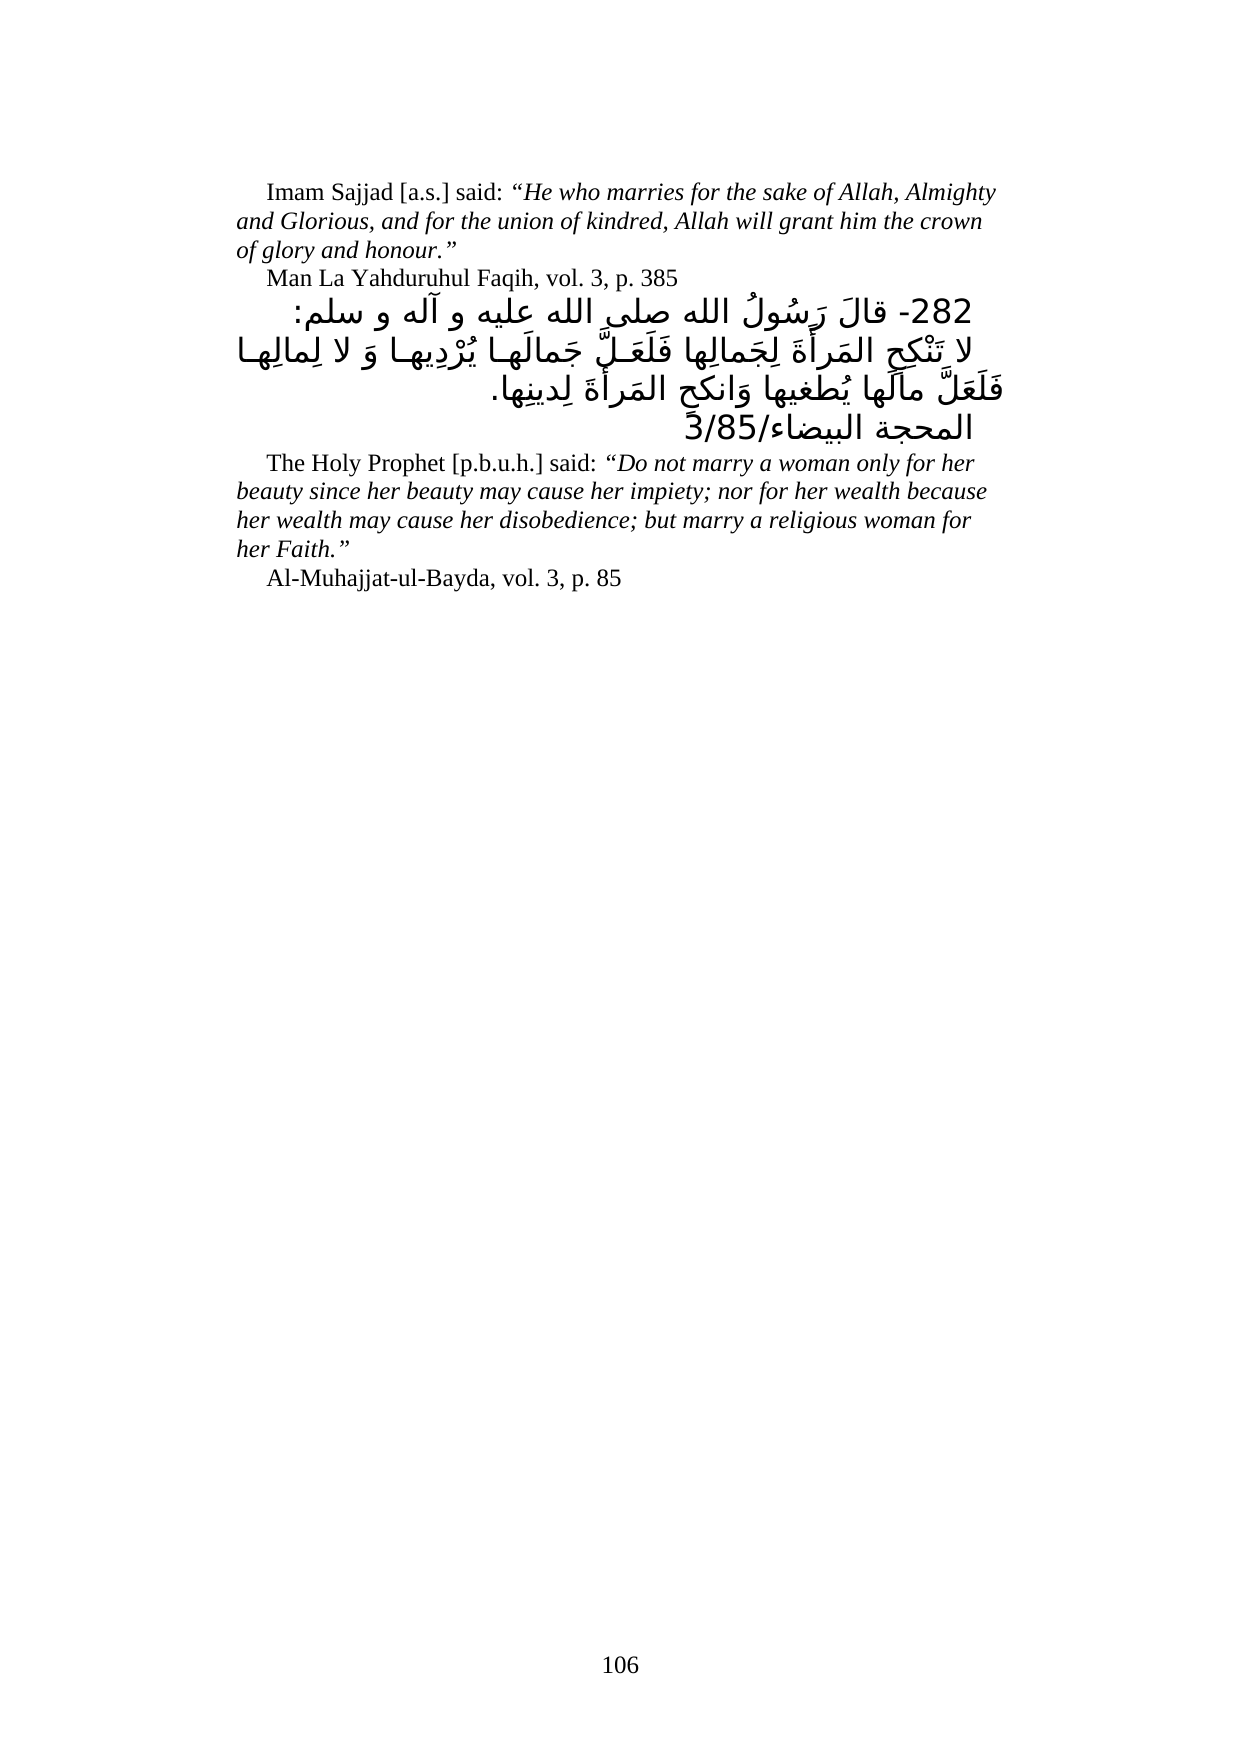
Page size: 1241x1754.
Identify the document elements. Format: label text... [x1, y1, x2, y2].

text Al-Muhajjat-ul-Bayda, vol. 3, p. 85 [236, 563, 1004, 591]
text المحجة البيضاء/3/85 [236, 409, 1004, 448]
text Imam Sajjad [a.s.] said: “He who marries for the sake of Allah, Almighty and Glorious, and for the union of kindred, Allah will grant him the crown of glory and honour.” [236, 177, 1004, 263]
text The Holy Prophet [p.b.u.h.] said: “Do not marry a woman only for her beauty since her beauty may cause her impiety; nor for her wealth because her wealth may cause her disobedience; but marry a religious woman for her Faith.” [236, 448, 1004, 563]
text Man La Yahduruhul Faqih, vol. 3, p. 385 [236, 263, 1004, 292]
text 282- قالَ رَسُولُ الله صلی الله عليه و آله و سلم: [236, 292, 1004, 331]
text لا تَنْكِحِ المَرأَةَ لِجَمالِها فَلَعَلَّ جَمالَها يُرْدِيها وَ لا لِمالِها فَلَعَلَّ مالَها يُطغيها وَانكحِ المَرأةَ لِدينِها. [236, 331, 1004, 409]
